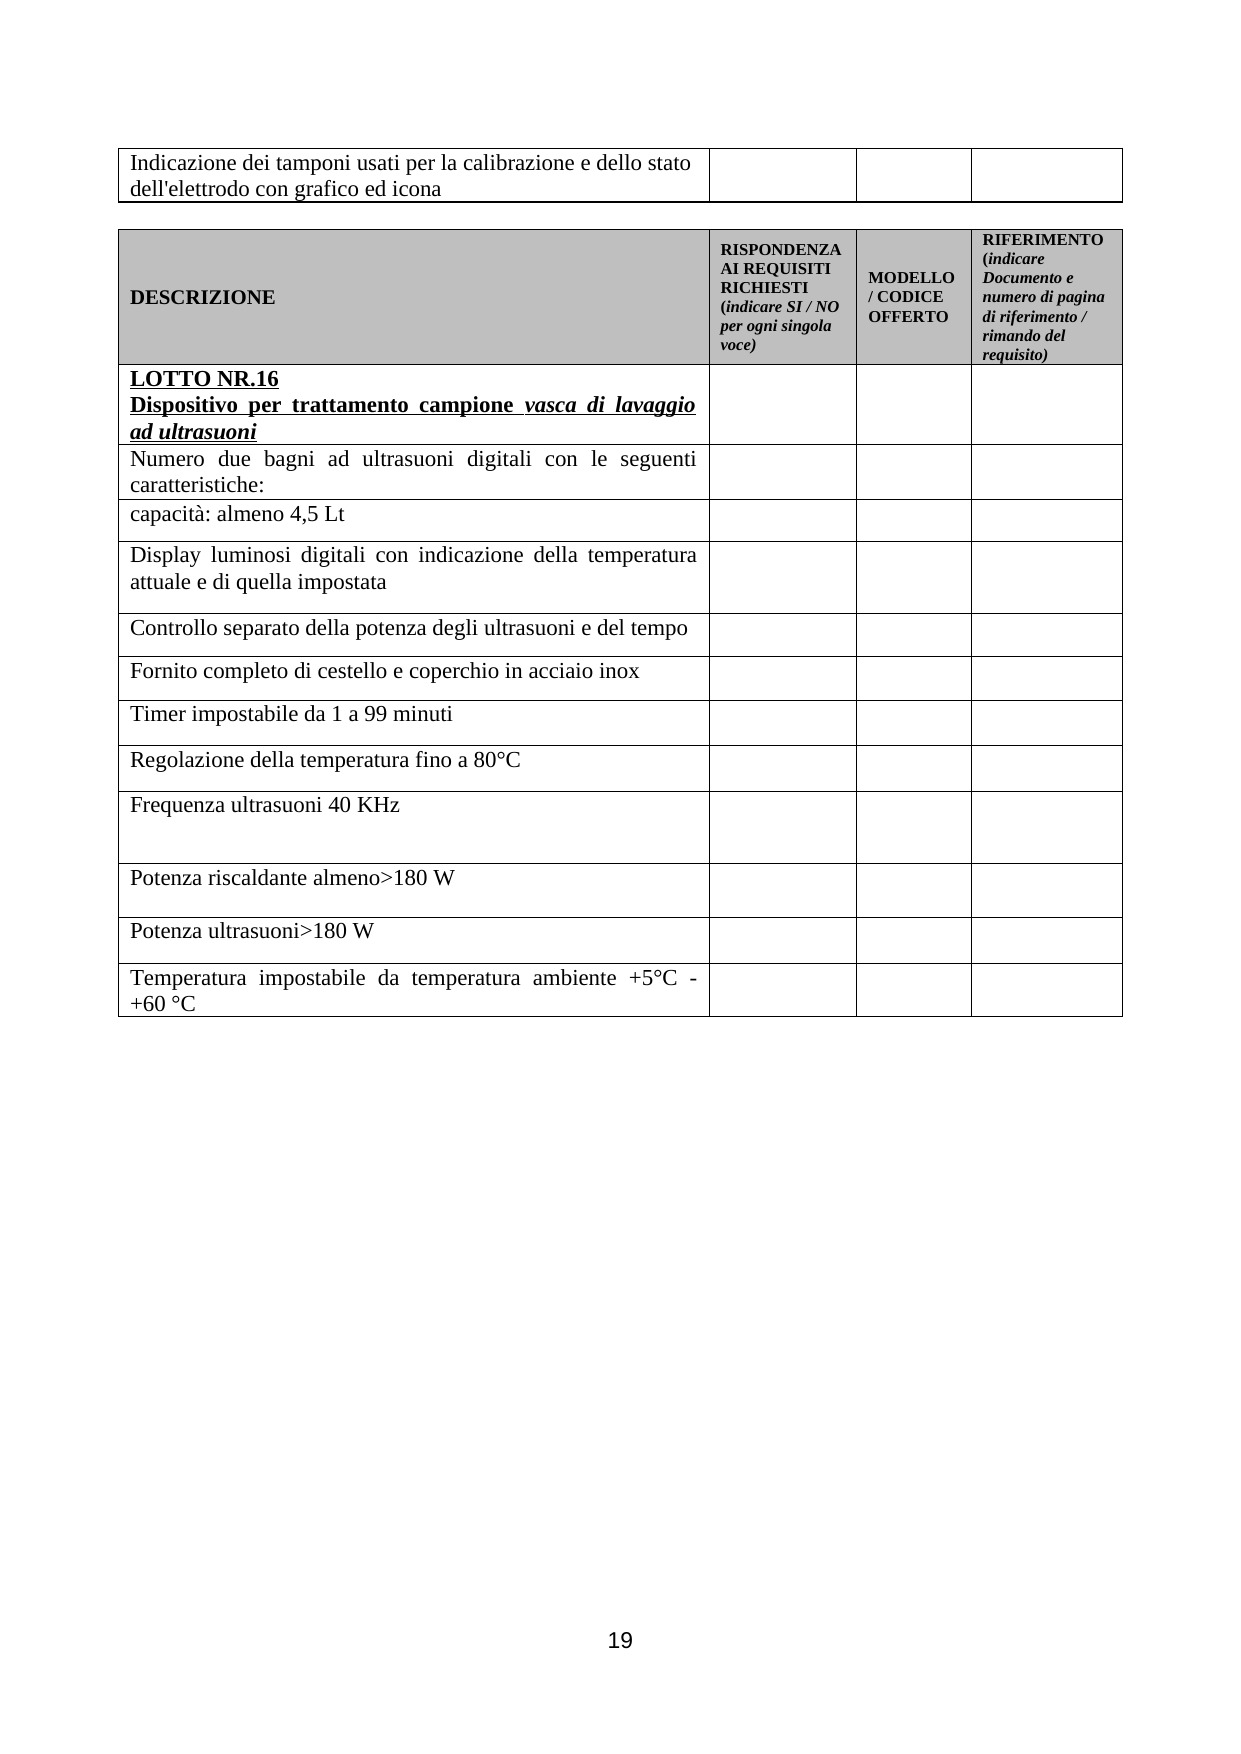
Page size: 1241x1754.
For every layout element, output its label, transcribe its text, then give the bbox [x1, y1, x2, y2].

table_cell [710, 746, 856, 791]
table_cell [710, 864, 856, 917]
table_cell [857, 701, 971, 745]
table_cell [972, 864, 1122, 917]
table_header MODELLO / CODICE OFFERTO [857, 230, 971, 364]
table_cell [972, 542, 1122, 613]
table_cell [972, 149, 1122, 201]
table_cell [857, 964, 971, 1016]
table_cell [710, 500, 856, 541]
table_cell Regolazione della temperatura fino a 80°C [119, 746, 709, 791]
table_cell [972, 701, 1122, 745]
table_cell [857, 792, 971, 863]
table_cell Potenza riscaldante almeno>180 W [119, 864, 709, 917]
table_header RIFERIMENTO (indicare Documento e numero di pagina di riferimento / rimando del requisito) [972, 230, 1122, 364]
table_cell [857, 918, 971, 962]
table_cell [857, 445, 971, 499]
table_cell Frequenza ultrasuoni 40 KHz [119, 792, 709, 863]
table_cell [857, 149, 971, 201]
table_cell [972, 918, 1122, 962]
table_cell Timer impostabile da 1 a 99 minuti [119, 701, 709, 745]
table_cell [710, 542, 856, 613]
table_cell [857, 746, 971, 791]
table_cell [972, 657, 1122, 699]
table_header RISPONDENZA AI REQUISITI RICHIESTI (indicare SI / NO per ogni singola voce) [710, 230, 856, 364]
table_cell Fornito completo di cestello e coperchio in acciaio inox [119, 657, 709, 699]
table_cell [857, 365, 971, 444]
table_cell Display luminosi digitali con indicazione della temperatura attuale e di quella impostata [119, 542, 709, 613]
table_cell [710, 964, 856, 1016]
table_cell [710, 365, 856, 444]
table_cell [710, 792, 856, 863]
table_cell [710, 614, 856, 656]
table_cell [710, 445, 856, 499]
table_cell Numero due bagni ad ultrasuoni digitali con le seguenti caratteristiche: [119, 445, 709, 499]
table_cell [972, 746, 1122, 791]
table_cell LOTTO NR.16 Dispositivo per trattamento campione vasca di lavaggio ad ultrasuoni [119, 365, 709, 444]
table_cell [972, 445, 1122, 499]
table_cell [857, 614, 971, 656]
table_cell Potenza ultrasuoni>180 W [119, 918, 709, 962]
table_cell Controllo separato della potenza degli ultrasuoni e del tempo [119, 614, 709, 656]
table_cell [972, 614, 1122, 656]
table_header DESCRIZIONE [119, 230, 709, 364]
table_cell Indicazione dei tamponi usati per la calibrazione e dello stato dell'elettrodo con grafico ed icona [119, 149, 709, 201]
table_cell [972, 964, 1122, 1016]
table_cell [972, 500, 1122, 541]
table_cell Temperatura impostabile da temperatura ambiente +5°C - +60 °C [119, 964, 709, 1016]
table_cell [857, 542, 971, 613]
table_cell [857, 657, 971, 699]
table_cell [857, 864, 971, 917]
table_cell [710, 149, 856, 201]
table_cell [857, 500, 971, 541]
table_cell [972, 792, 1122, 863]
table_cell [972, 365, 1122, 444]
table_cell [710, 657, 856, 699]
table_cell [710, 918, 856, 962]
table_cell capacità: almeno 4,5 Lt [119, 500, 709, 541]
table_cell [710, 701, 856, 745]
